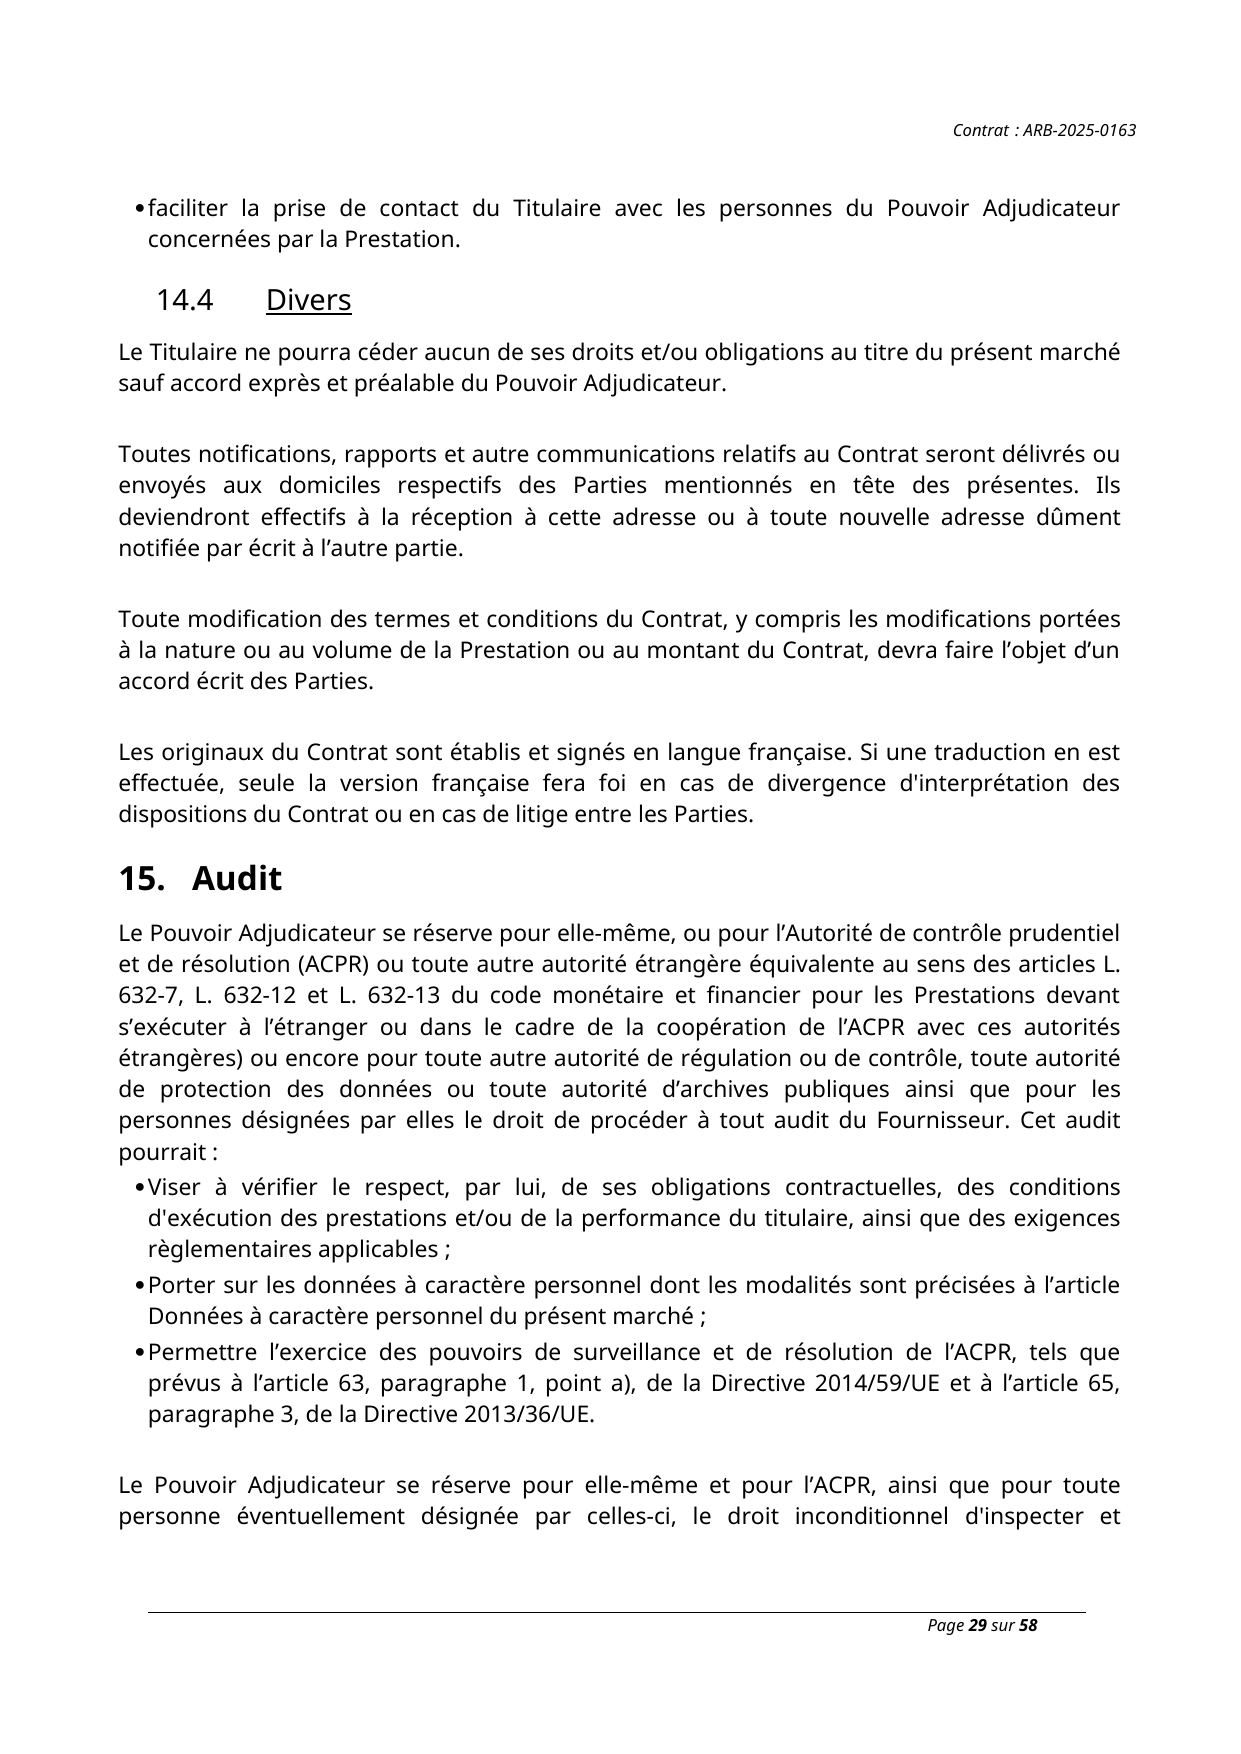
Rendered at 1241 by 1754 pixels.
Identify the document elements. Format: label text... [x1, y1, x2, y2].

text Le Titulaire ne pourra céder aucun de ses droits et/ou obligations au titre du présent marché sauf accord exprès et préalable du Pouvoir Adjudicateur. [118, 336, 1122, 398]
text Divers [156, 279, 1122, 319]
list faciliter la prise de contact du Titulaire avec les personnes du Pouvoir Adjudicateur concernées par la Prestation. [136, 192, 1122, 254]
text Les originaux du Contrat sont établis et signés en langue française. Si une traduction en est effectuée, seule la version française fera foi en cas de divergence d'interprétation des dispositions du Contrat ou en cas de litige entre les Parties. [118, 736, 1122, 829]
list Permettre l’exercice des pouvoirs de surveillance et de résolution de l’ACPR, tels que prévus à l’article 63, paragraphe 1, point a), de la Directive 2014/59/UE et à l’article 65, paragraphe 3, de la Directive 2013/36/UE. [136, 1335, 1122, 1429]
list Viser à vérifier le respect, par lui, de ses obligations contractuelles, des conditions d'exécution des prestations et/ou de la performance du titulaire, ainsi que des exigences règlementaires applicables ; [136, 1171, 1122, 1264]
text Toute modification des termes et conditions du Contrat, y compris les modifications portées à la nature ou au volume de la Prestation ou au montant du Contrat, devra faire l’objet d’un accord écrit des Parties. [118, 602, 1122, 696]
text Le Pouvoir Adjudicateur se réserve pour elle-même, ou pour l’Autorité de contrôle prudentiel et de résolution (ACPR) ou toute autre autorité étrangère équivalente au sens des articles L. 632-7, L. 632-12 et L. 632-13 du code monétaire et financier pour les Prestations devant s’exécuter à l’étranger ou dans le cadre de la coopération de l’ACPR avec ces autorités étrangères) ou encore pour toute autre autorité de régulation ou de contrôle, toute autorité de protection des données ou toute autorité d’archives publiques ainsi que pour les personnes désignées par elles le droit de procéder à tout audit du Fournisseur. Cet audit pourrait : [118, 917, 1122, 1167]
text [118, 1469, 1122, 1531]
text Toutes notifications, rapports et autre communications relatifs au Contrat seront délivrés ou envoyés aux domiciles respectifs des Parties mentionnés en tête des présentes. Ils deviendront effectifs à la réception à cette adresse ou à toute nouvelle adresse dûment notifiée par écrit à l’autre partie. [118, 438, 1122, 563]
text Audit [118, 854, 1122, 900]
list Porter sur les données à caractère personnel dont les modalités sont précisées à l’article Données à caractère personnel du présent marché ; [136, 1269, 1122, 1331]
